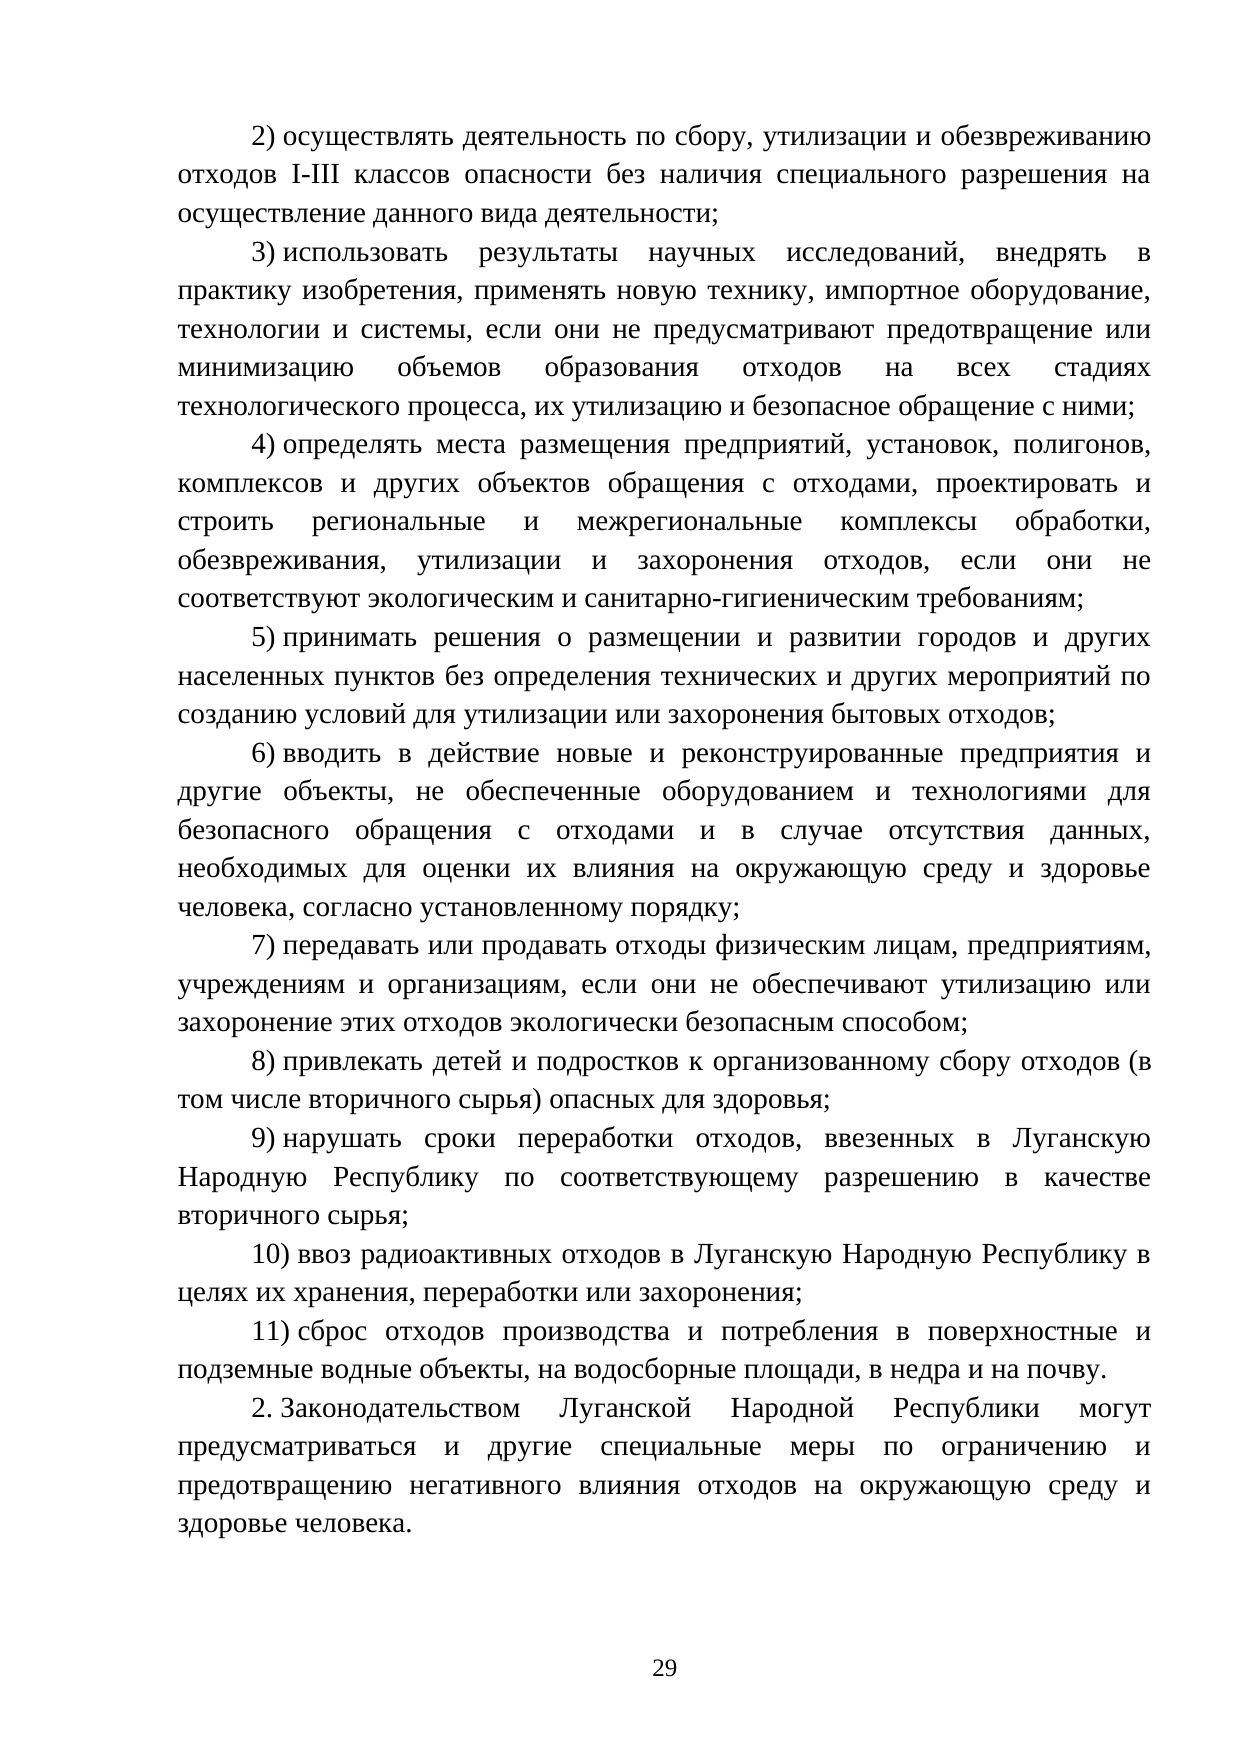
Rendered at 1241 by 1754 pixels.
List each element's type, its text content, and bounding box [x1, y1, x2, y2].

text 4) определять места размещения предприятий, установок, полигонов, комплексов и других объектов обращения с отходами, проектировать и строить региональные и межрегиональные комплексы обработки, обезвреживания, утилизации и захоронения отходов, если они не соответствуют экологическим и санитарно-гигиеническим требованиям; [177, 426, 1152, 614]
text 10) ввоз радиоактивных отходов в Луганскую Народную Республику в целях их хранения, переработки или захоронения; [177, 1236, 1152, 1308]
text 11) сброс отходов производства и потребления в поверхностные и подземные водные объекты, на водосборные площади, в недра и на почву. [177, 1313, 1152, 1385]
text 2. Законодательством Луганской Народной Республики могут предусматриваться и другие специальные меры по ограничению и предотвращению негативного влияния отходов на окружающую среду и здоровье человека. [177, 1390, 1152, 1539]
text 6) вводить в действие новые и реконструированные предприятия и другие объекты, не обеспеченные оборудованием и технологиями для безопасного обращения с отходами и в случае отсутствия данных, необходимых для оценки их влияния на окружающую среду и здоровье человека, согласно установленному порядку; [177, 735, 1152, 922]
text 5) принимать решения о размещении и развитии городов и других населенных пунктов без определения технических и других мероприятий по созданию условий для утилизации или захоронения бытовых отходов; [177, 619, 1152, 730]
text 2) осуществлять деятельность по сбору, утилизации и обезвреживанию отходов I-III классов опасности без наличия специального разрешения на осуществление данного вида деятельности; [177, 118, 1152, 229]
text 8) привлекать детей и подростков к организованному сбору отходов (в том числе вторичного сырья) опасных для здоровья; [177, 1043, 1152, 1115]
text 7) передавать или продавать отходы физическим лицам, предприятиям, учреждениям и организациям, если они не обеспечивают утилизацию или захоронение этих отходов экологически безопасным способом; [177, 927, 1152, 1038]
text 3) использовать результаты научных исследований, внедрять в практику изобретения, применять новую технику, импортное оборудование, технологии и системы, если они не предусматривают предотвращение или минимизацию объемов образования отходов на всех стадиях технологического процесса, их утилизацию и безопасное обращение с ними; [177, 234, 1152, 421]
text 9) нарушать сроки переработки отходов, ввезенных в Луганскую Народную Республику по соответствующему разрешению в качестве вторичного сырья; [177, 1120, 1152, 1231]
